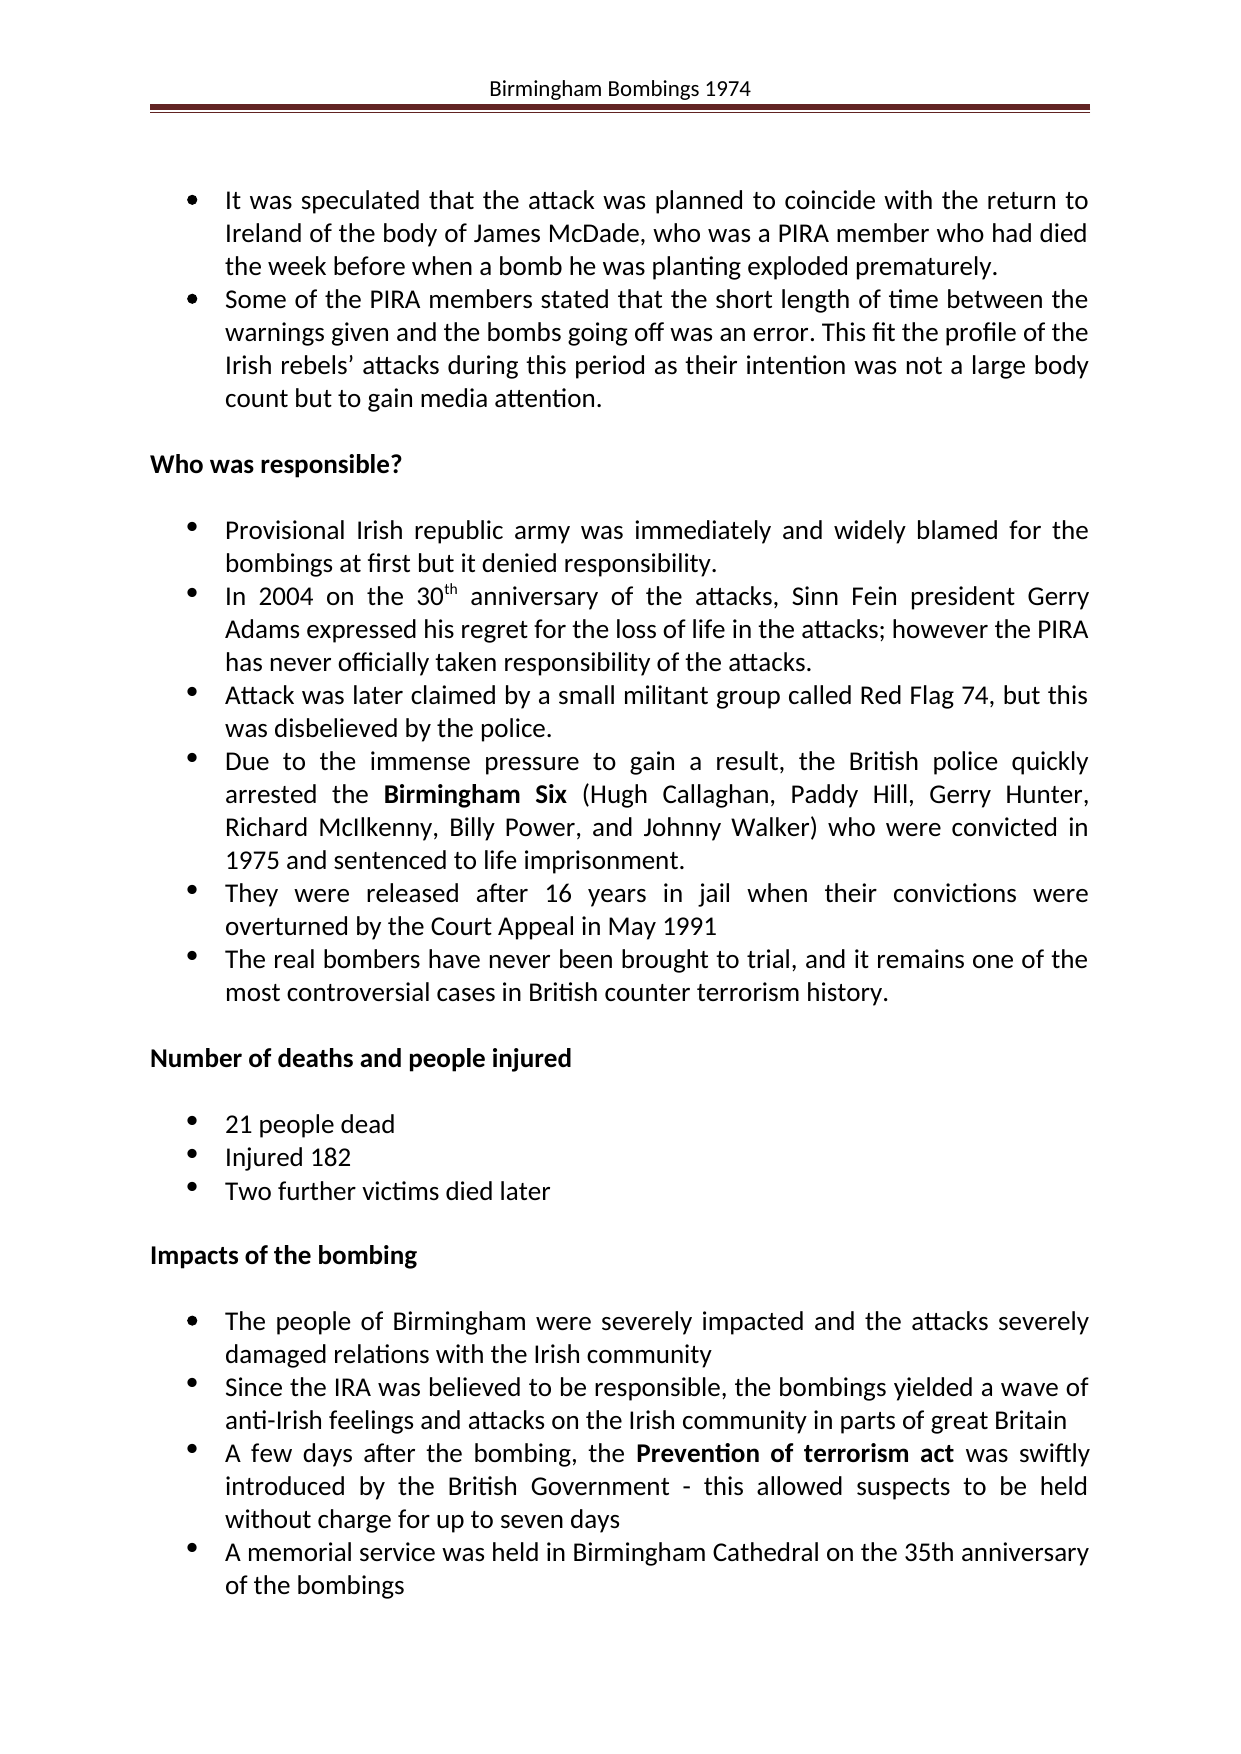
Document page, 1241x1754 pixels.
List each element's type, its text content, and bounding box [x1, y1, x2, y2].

list Injured 182 [187, 1141, 1090, 1174]
list It was speculated that the attack was planned to coincide with the return to Ireland of the body of James McDade, who was a PIRA member who had died the week before when a bomb he was planting exploded prematurely. [187, 183, 1090, 282]
list Attack was later claimed by a small militant group called Red Flag 74, but this was disbelieved by the police. [187, 678, 1090, 744]
list Two further victims died later [187, 1174, 1090, 1207]
list Provisional Irish republic army was immediately and widely blamed for the bombings at first but it denied responsibility. [187, 513, 1090, 579]
list Due to the immense pressure to gain a result, the British police quickly arrested the Birmingham Six (Hugh Callaghan, Paddy Hill, Gerry Hunter, Richard McIlkenny, Billy Power, and Johnny Walker) who were convicted in 1975 and sentenced to life imprisonment. [187, 744, 1090, 876]
list A memorial service was held in Birmingham Cathedral on the 35th anniversary of the bombings [187, 1535, 1090, 1601]
list The people of Birmingham were severely impacted and the attacks severely damaged relations with the Irish community [187, 1304, 1090, 1370]
list In 2004 on the 30th anniversary of the attacks, Sinn Fein president Gerry Adams expressed his regret for the loss of life in the attacks; however the PIRA has never officially taken responsibility of the attacks. [187, 579, 1090, 678]
list Since the IRA was believed to be responsible, the bombings yielded a wave of anti-Irish feelings and attacks on the Irish community in parts of great Britain [187, 1370, 1090, 1436]
list 21 people dead [187, 1108, 1090, 1141]
list A few days after the bombing, the Prevention of terrorism act was swiftly introduced by the British Government - this allowed suspects to be held without charge for up to seven days [187, 1436, 1090, 1535]
list They were released after 16 years in jail when their convictions were overturned by the Court Appeal in May 1991 [187, 876, 1090, 942]
text Impacts of the bombing [150, 1238, 1090, 1271]
list The real bombers have never been brought to trial, and it remains one of the most controversial cases in British counter terrorism history. [187, 942, 1090, 1008]
text Who was responsible? [150, 447, 1090, 480]
text Number of deaths and people injured [150, 1042, 1090, 1074]
list Some of the PIRA members stated that the short length of time between the warnings given and the bombs going off was an error. This fit the profile of the Irish rebels’ attacks during this period as their intention was not a large body count but to gain media attention. [187, 282, 1090, 414]
